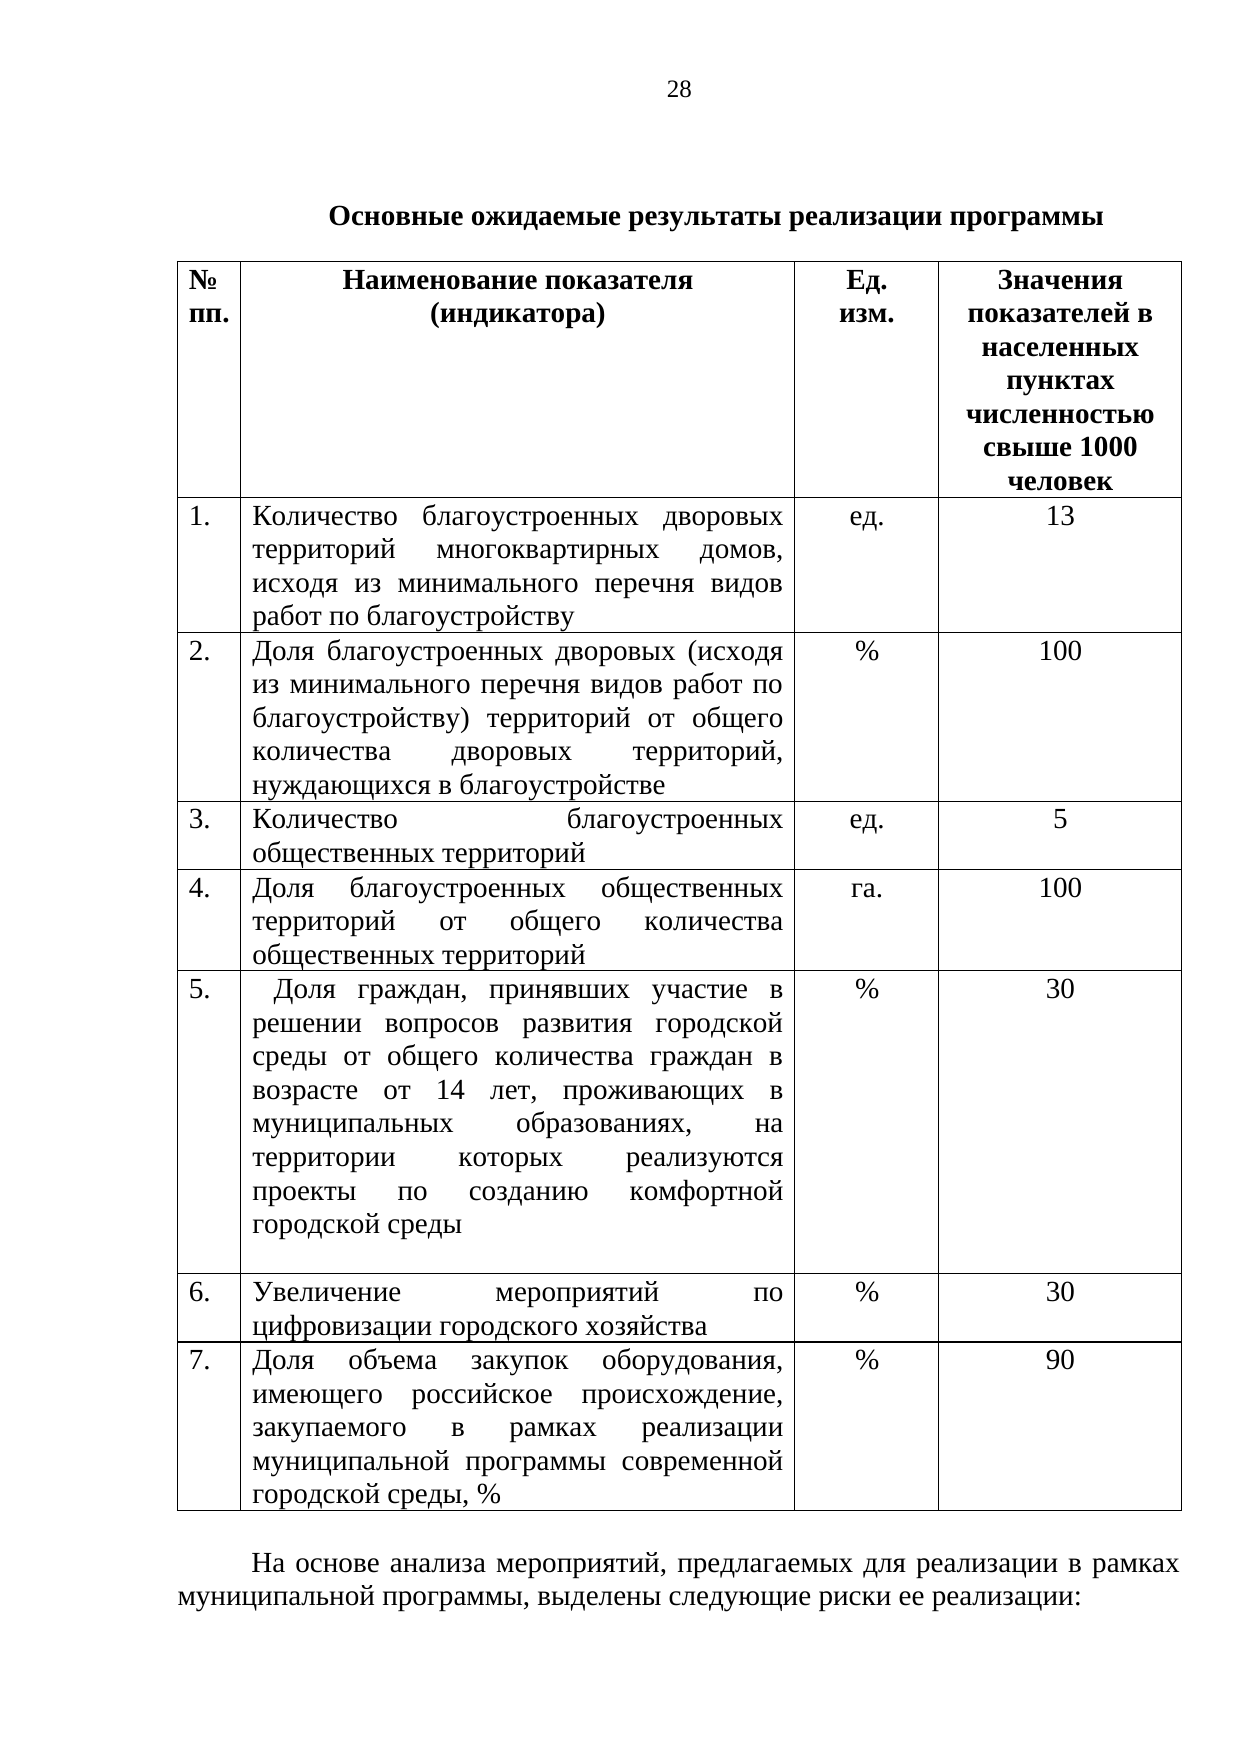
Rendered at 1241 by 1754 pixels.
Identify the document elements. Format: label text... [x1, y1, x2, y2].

table_cell 100 [939, 633, 1181, 801]
table_cell Увеличение мероприятий по цифровизации городского хозяйства [241, 1274, 794, 1341]
table_cell 30 [939, 1274, 1181, 1341]
table_cell 1. [178, 498, 240, 632]
table_cell га. [795, 870, 938, 970]
table_cell 4. [178, 870, 240, 970]
table_cell Количество благоустроенных дворовых территорий многоквартирных домов, исходя из минимального перечня видов работ по благоустройству [241, 498, 794, 632]
table_cell ед. [795, 802, 938, 869]
table_cell 3. [178, 802, 240, 869]
table_cell Доля объема закупок оборудования, имеющего российское происхождение, закупаемого в рамках реализации муниципальной программы современной городской среды, % [241, 1343, 794, 1510]
table_cell 100 [939, 870, 1181, 970]
table_cell Доля благоустроенных общественных территорий от общего количества общественных территорий [241, 870, 794, 970]
table_cell % [795, 1274, 938, 1341]
table_cell 13 [939, 498, 1181, 632]
table_header Значения показателей в населенных пунктах численностью свыше 1000 человек [939, 262, 1181, 497]
table_cell % [795, 633, 938, 801]
text Основные ожидаемые результаты реализации программы [177, 198, 1181, 232]
text На основе анализа мероприятий, предлагаемых для реализации в рамках муниципальной программы, выделены следующие риски ее реализации: [177, 1545, 1181, 1612]
table_cell Доля граждан, принявших участие в решении вопросов развития городской среды от общего количества граждан в возрасте от 14 лет, проживающих в муниципальных образованиях, на территории которых реализуются проекты по созданию комфортной городской среды [241, 971, 794, 1273]
table_cell 30 [939, 971, 1181, 1273]
table_cell Количество благоустроенных общественных территорий [241, 802, 794, 869]
table_cell 7. [178, 1343, 240, 1510]
table_header Ед. изм. [795, 262, 938, 497]
table_header № пп. [178, 262, 240, 497]
table_header Наименование показателя (индикатора) [241, 262, 794, 497]
table_cell Доля благоустроенных дворовых (исходя из минимального перечня видов работ по благоустройству) территорий от общего количества дворовых территорий, нуждающихся в благоустройстве [241, 633, 794, 801]
table_cell 6. [178, 1274, 240, 1341]
table_cell ед. [795, 498, 938, 632]
table_cell % [795, 1343, 938, 1510]
table_cell 90 [939, 1343, 1181, 1510]
table_cell 5. [178, 971, 240, 1273]
table_cell % [795, 971, 938, 1273]
table_cell 5 [939, 802, 1181, 869]
table_cell 2. [178, 633, 240, 801]
